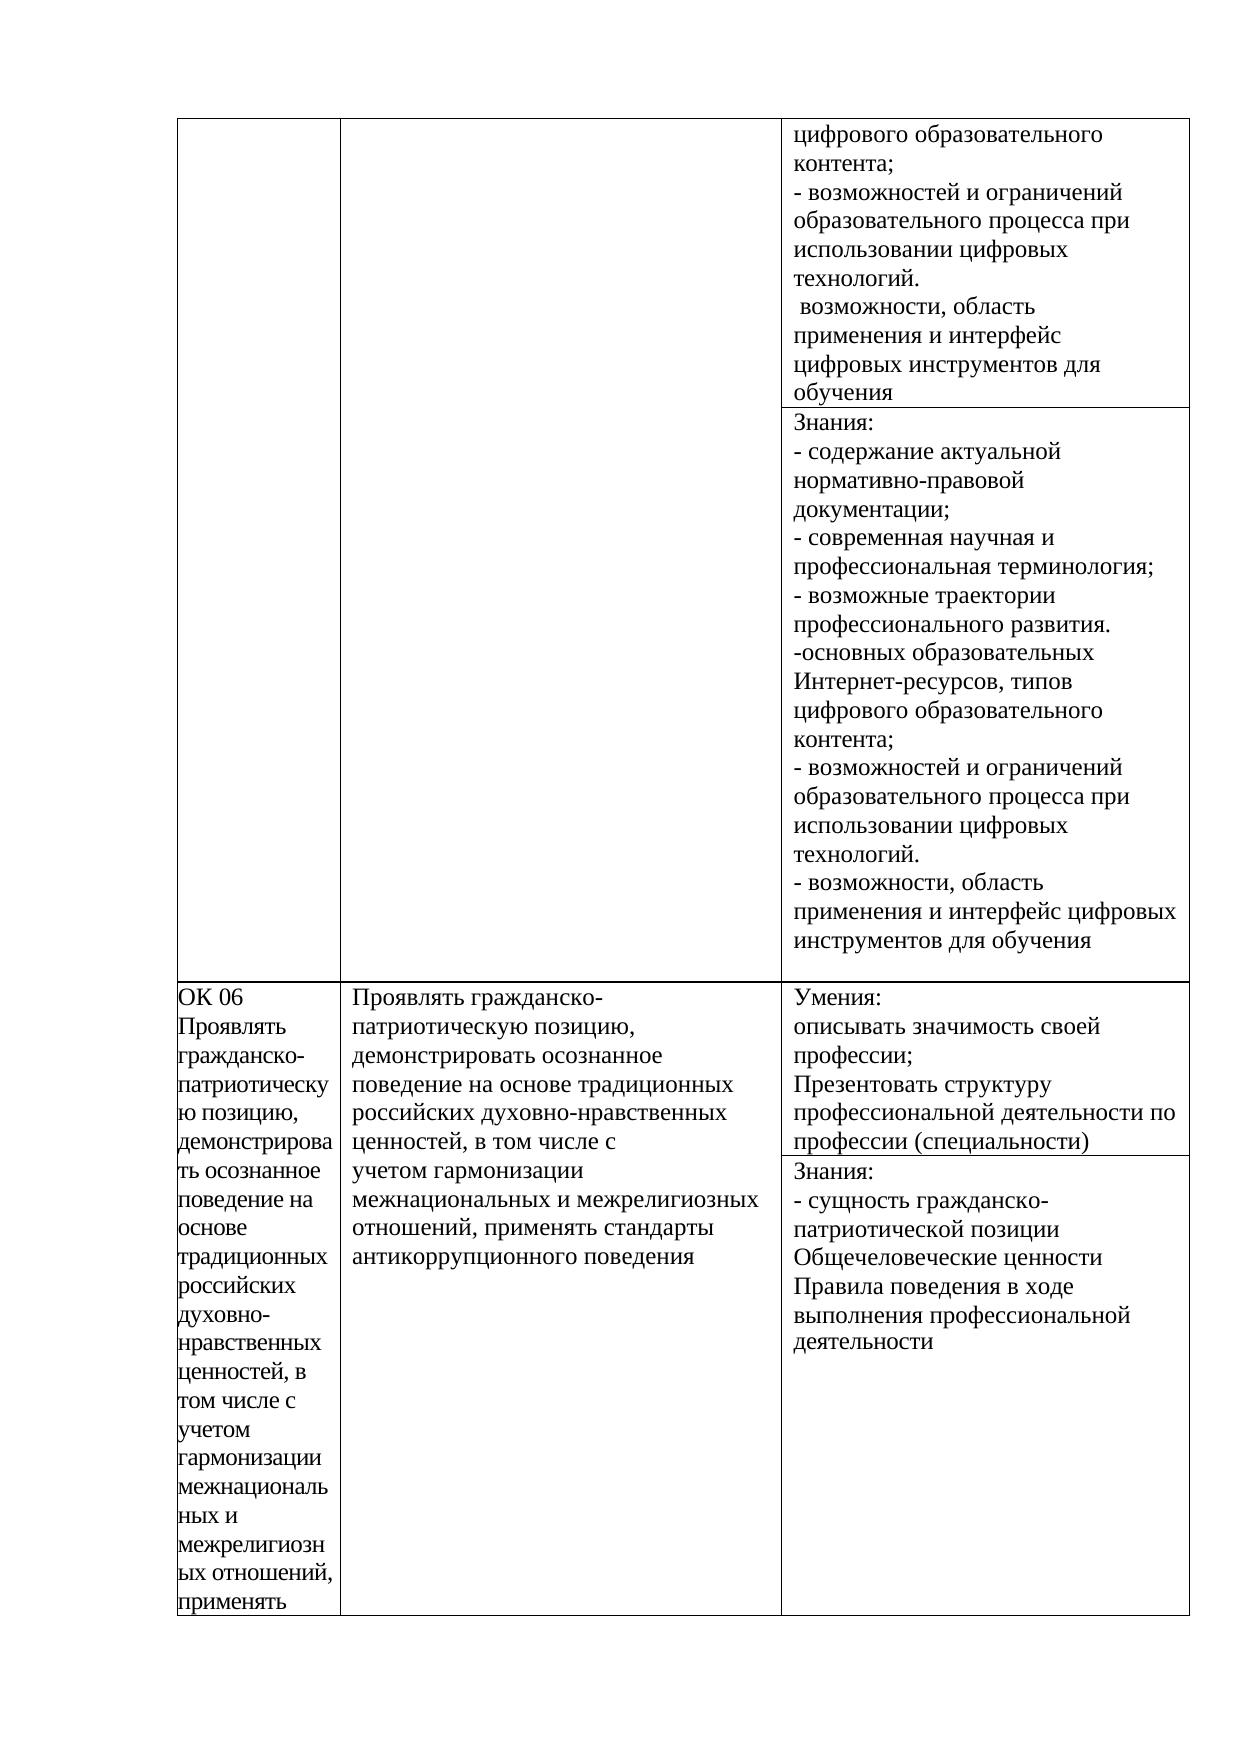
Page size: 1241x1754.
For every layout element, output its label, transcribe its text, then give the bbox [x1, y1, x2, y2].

table_cell Знания: содержание актуальной нормативно-правовой документации; современная научная и профессиональная терминология; возможные траектории профессионального развития. -основных образовательных Интернет-ресурсов, типов цифрового образовательного контента; возможностей и ограничений образовательного процесса при использовании цифровых технологий. возможности, область применения и интерфейс цифровых инструментов для обучения [782, 408, 1189, 981]
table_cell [178, 119, 340, 981]
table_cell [782, 119, 1189, 407]
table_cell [782, 1156, 1189, 1615]
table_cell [341, 119, 781, 981]
table_cell Проявлять гражданско-патриотическую позицию, демонстрировать осознанное поведение на основе традиционных российских духовно-нравственных ценностей, в том числе с учетом гармонизации межнациональных и межрелигиозных отношений, применять стандарты антикоррупционного поведения [341, 983, 781, 1615]
table_cell ОК 06 Проявлять гражданско-патриотическую позицию, демонстрировать осознанное поведение на основе традиционных российских духовно-нравственных ценностей, в том числе с учетом гармонизации межнациональных и межрелигиозных отношений, применять стандарты антикоррупционного поведения [178, 983, 340, 1615]
table_cell Умения: описывать значимость своей профессии; Презентовать структуру профессиональной деятельности по профессии (специальности) [782, 983, 1189, 1155]
